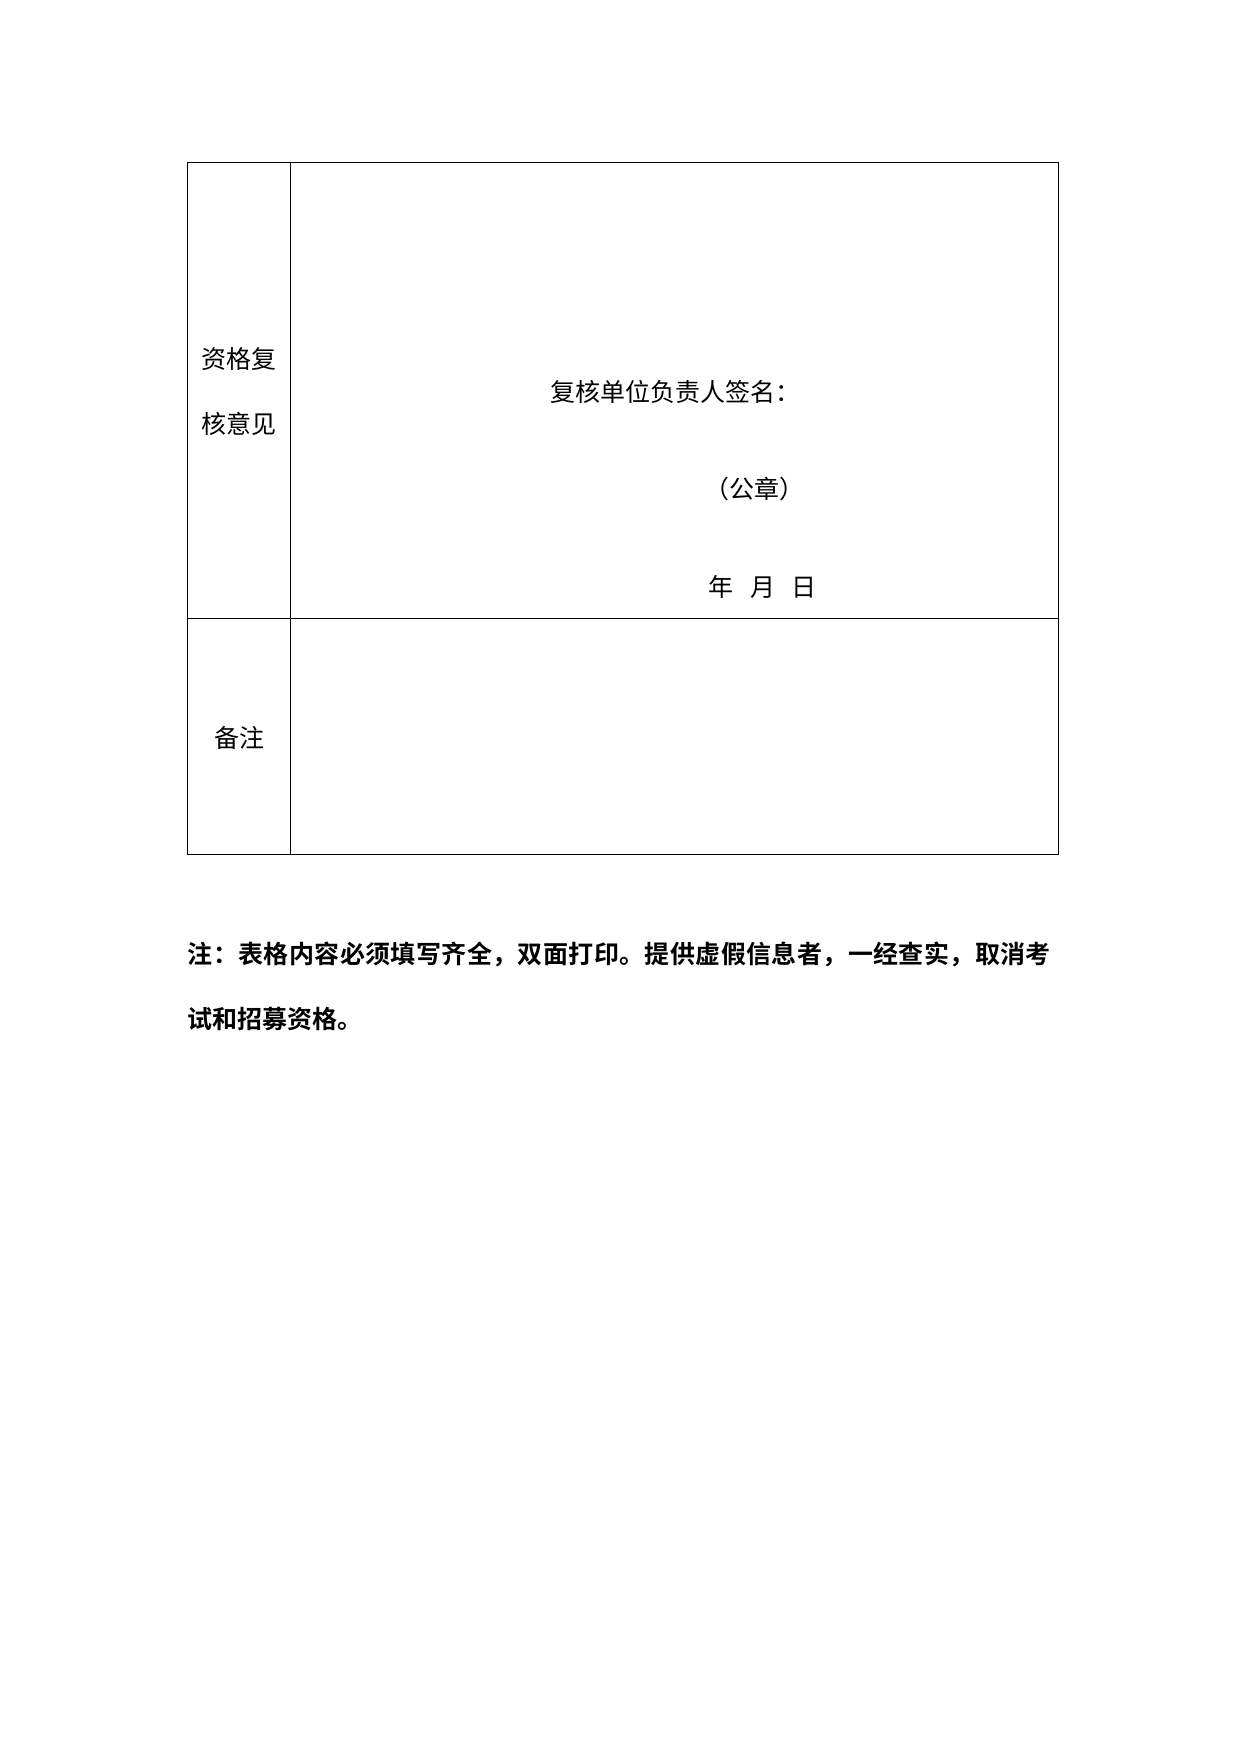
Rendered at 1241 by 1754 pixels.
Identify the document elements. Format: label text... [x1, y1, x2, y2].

table_cell 资格复核意见 [188, 163, 290, 618]
text 注：表格内容必须填写齐全，双面打印。提供虚假信息者，一经查实，取消考试和招募资格。 [187, 920, 1053, 1050]
table_cell 备注 [188, 619, 290, 854]
table_cell [291, 619, 1058, 854]
table_cell 复核单位负责人签名： （公章） 年 月 日 [291, 163, 1058, 618]
